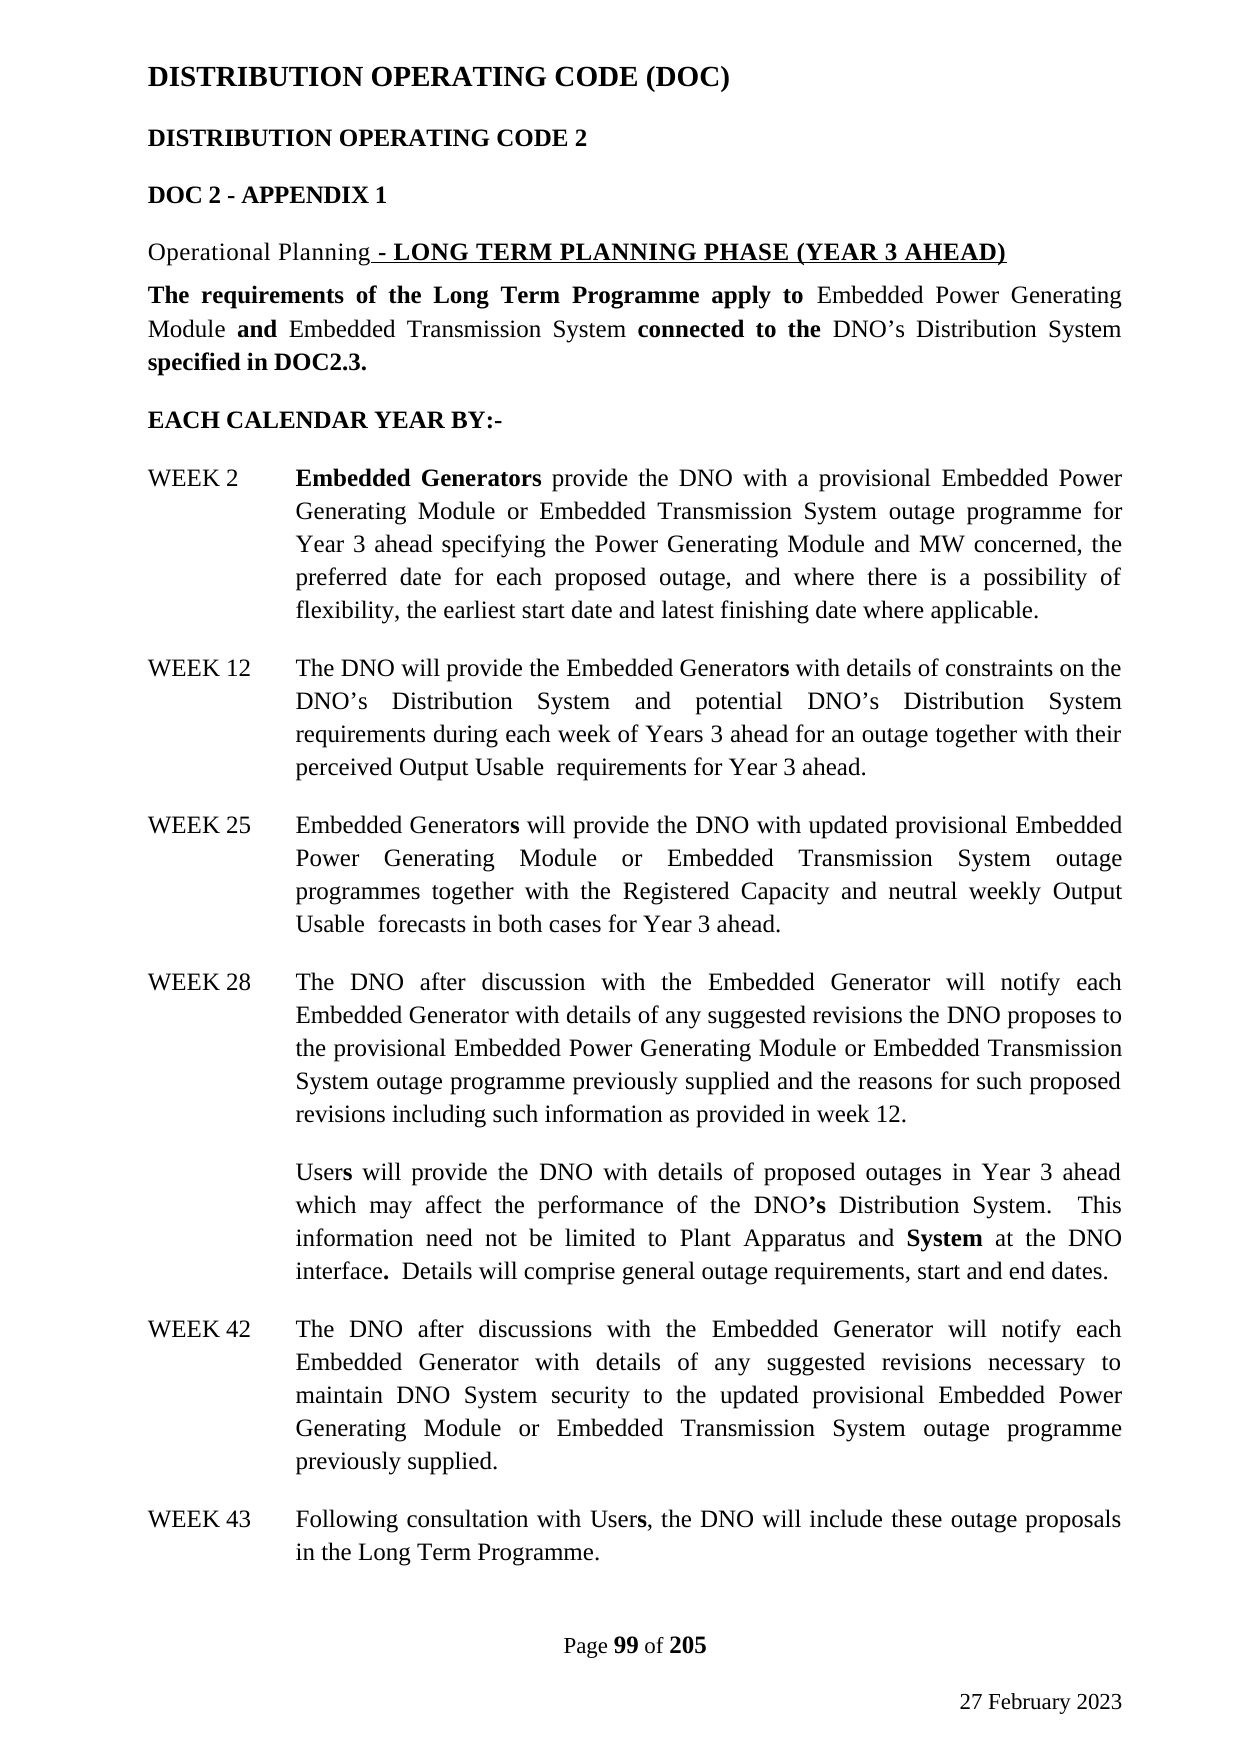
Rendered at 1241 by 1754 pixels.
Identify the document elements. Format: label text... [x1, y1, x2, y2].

text DISTRIBUTION OPERATING CODE 2 [148, 123, 1122, 151]
text WEEK 12 The DNO will provide the Embedded Generators with details of constraints on the DNO’s Distribution System and potential DNO’s Distribution System requirements during each week of Years 3 ahead for an outage together with their perceived Output Usable requirements for Year 3 ahead. [148, 653, 1122, 781]
subtitle 2 - APPENDIX 1 [148, 181, 1122, 209]
text WEEK 25 Embedded Generators will provide the DNO with updated provisional Embedded Power Generating Module or Embedded Transmission System outage programmes together with the Registered Capacity and neutral weekly Output Usable forecasts in both cases for Year 3 ahead. [148, 810, 1122, 938]
text WEEK 42 The DNO after discussions with the Embedded Generator will notify each Embedded Generator with details of any suggested revisions necessary to maintain DNO System security to the updated provisional Embedded Power Generating Module or Embedded Transmission System outage programme previously supplied. [148, 1314, 1122, 1475]
text Users will provide the DNO with details of proposed outages in Year 3 ahead which may affect the performance of the DNO’s Distribution System. This information need not be limited to Plant Apparatus and System at the DNO interface. Details will comprise general outage requirements, start and end dates. [295, 1157, 1122, 1285]
text The requirements of the Long Term Programme apply to Embedded Power Generating Module and Embedded Transmission System connected to the DNO’s Distribution System specified in 2.3. [148, 281, 1122, 375]
text EACH CALENDAR YEAR BY:- [148, 405, 1122, 433]
text WEEK 28 The DNO after discussion with the Embedded Generator will notify each Embedded Generator with details of any suggested revisions the DNO proposes to the provisional Embedded Power Generating Module or Embedded Transmission System outage programme previously supplied and the reasons for such proposed revisions including such information as provided in week 12. [148, 967, 1122, 1128]
text WEEK 43 Following consultation with Users, the DNO will include these outage proposals in the Long Term Programme. [148, 1504, 1122, 1566]
text Operational Planning - LONG TERM PLANNING PHASE (YEAR 3 AHEAD) [148, 237, 1122, 265]
text WEEK 2 Embedded Generators provide the DNO with a provisional Embedded Power Generating Module or Embedded Transmission System outage programme for Year 3 ahead specifying the Power Generating Module and MW concerned, the preferred date for each proposed outage, and where there is a possibility of flexibility, the earliest start date and latest finishing date where applicable. [148, 463, 1122, 623]
